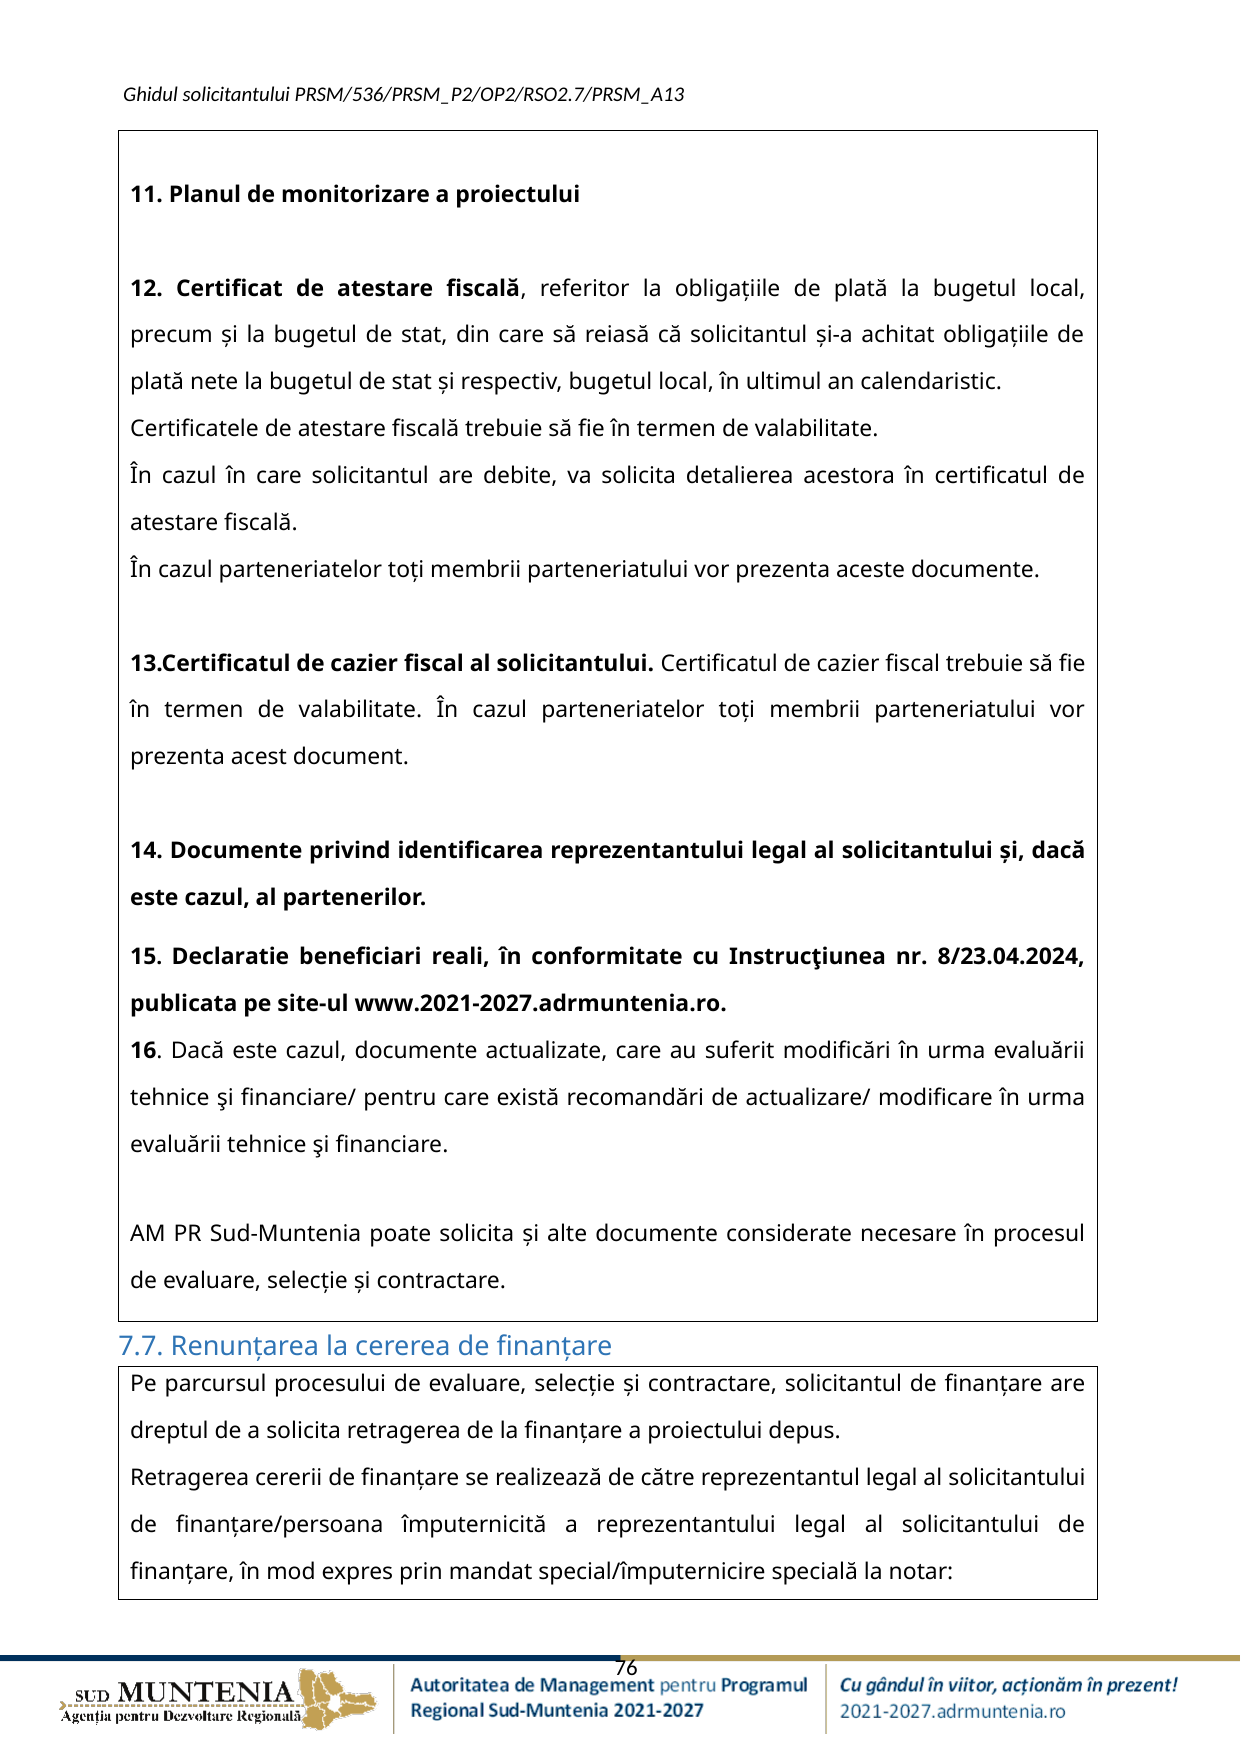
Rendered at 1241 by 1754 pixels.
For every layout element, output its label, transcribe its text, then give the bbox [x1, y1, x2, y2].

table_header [119, 131, 1097, 1321]
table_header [119, 1367, 1097, 1599]
picture [0, 1655, 1241, 1735]
subtitle 7.7. Renunțarea la cererea de finanțare [118, 1326, 1134, 1363]
